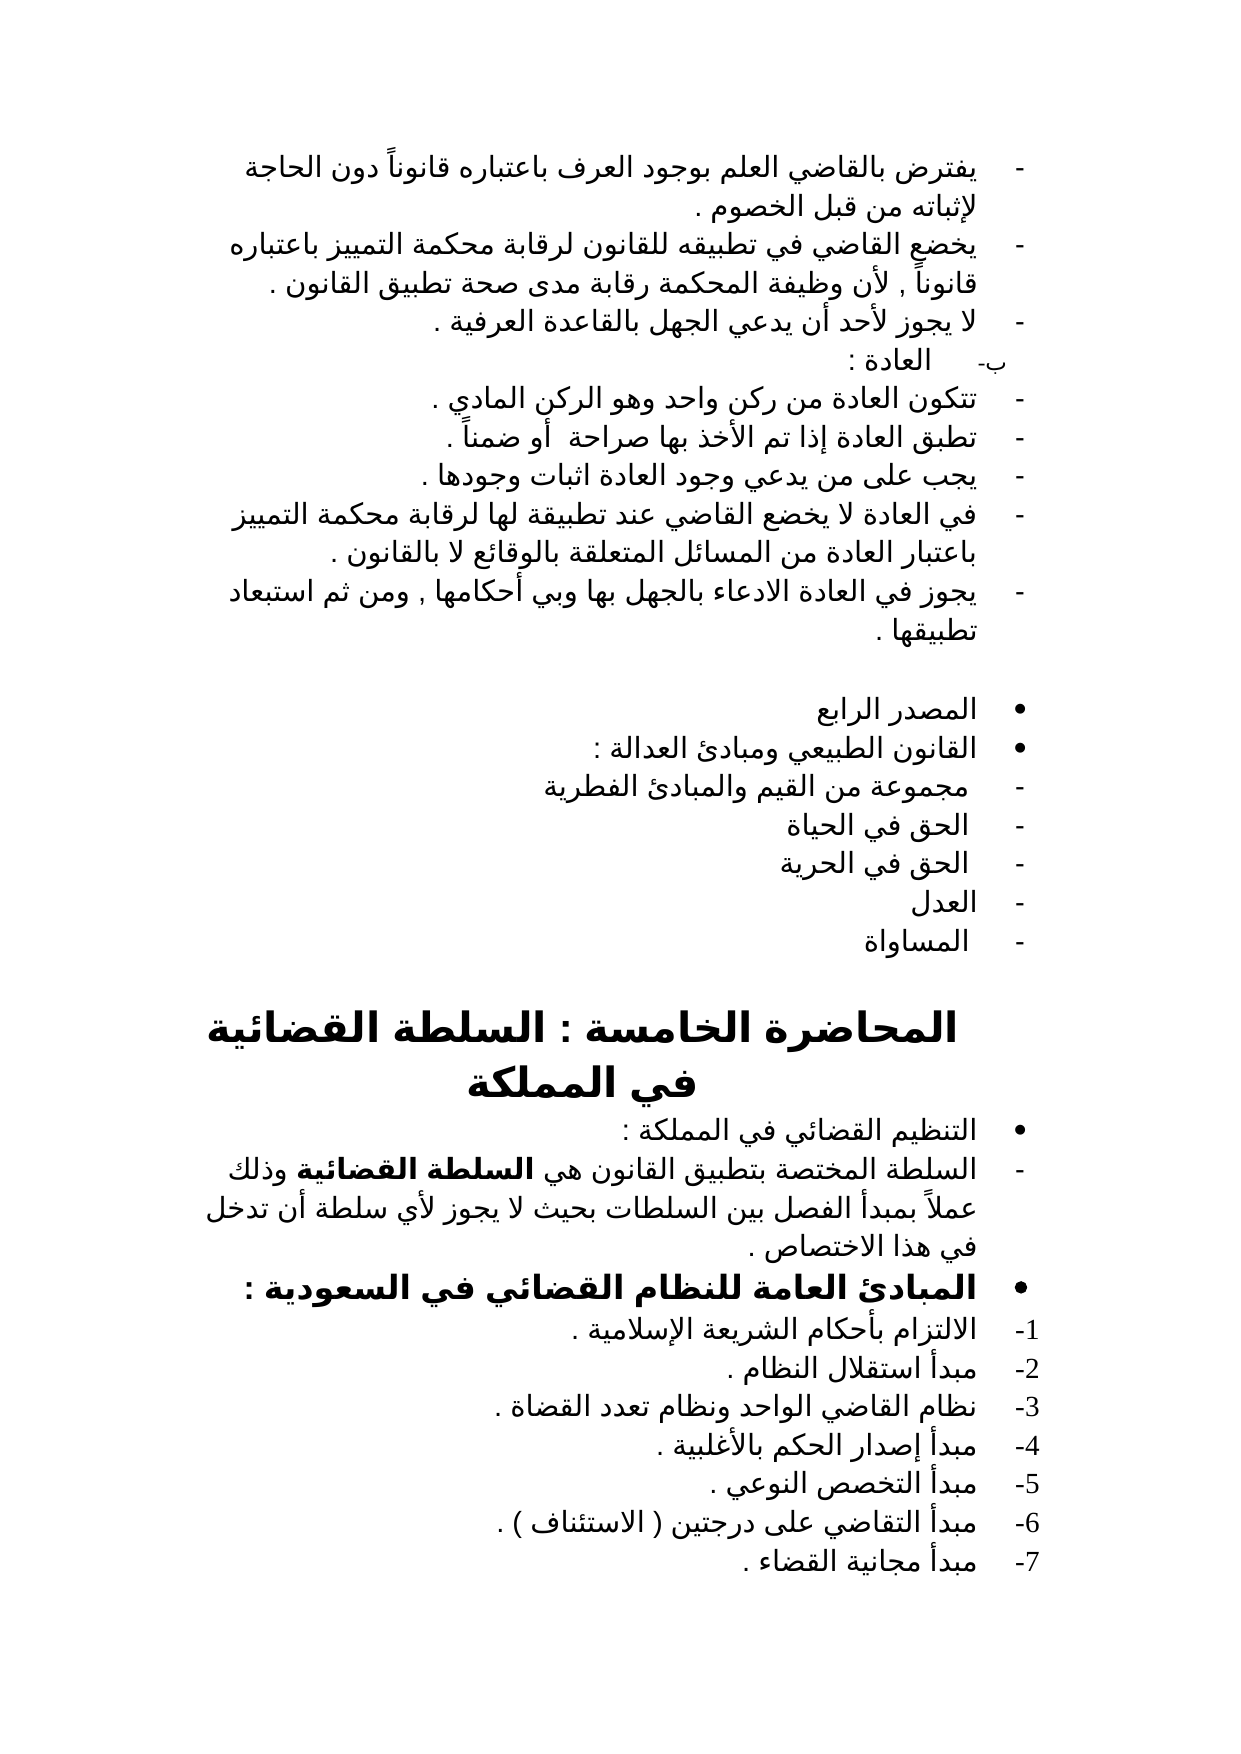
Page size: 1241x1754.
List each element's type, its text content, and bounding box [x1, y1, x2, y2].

list الحق في الحياة [187, 808, 1015, 842]
list مبدأ التقاضي على درجتين ( الاستئناف ) . [187, 1505, 1015, 1539]
list يجوز في العادة الادعاء بالجهل بها وبي أحكامها , ومن ثم استبعاد تطبيقها . [187, 574, 1015, 646]
list مبدأ استقلال النظام . [187, 1351, 1015, 1384]
list تطبق العادة إذا تم الأخذ بها صراحة أو ضمناً . [187, 420, 1015, 453]
list مبدأ إصدار الحكم بالأغلبية . [187, 1428, 1015, 1462]
list مجموعة من القيم والمبادئ الفطرية [187, 769, 1015, 803]
list مبدأ مجانية القضاء . [187, 1544, 1015, 1577]
list الحق في الحرية [187, 847, 1015, 880]
list نظام القاضي الواحد ونظام تعدد القضاة . [187, 1389, 1015, 1423]
list لا يجوز لأحد أن يدعي الجهل بالقاعدة العرفية . [187, 304, 1015, 338]
list المبادئ العامة للنظام القضائي في السعودية : [187, 1268, 1015, 1306]
list يخضع القاضي في تطبيقه للقانون لرقابة محكمة التمييز باعتباره قانوناً , لأن وظيفة المحكمة رقابة مدى صحة تطبيق القانون . [187, 227, 1015, 299]
list المصدر الرابع [187, 692, 1015, 726]
list السلطة المختصة بتطبيق القانون هي السلطة القضائية وذلك عملاً بمبدأ الفصل بين السلطات بحيث لا يجوز لأي سلطة أن تدخل في هذا الاختصاص . [187, 1152, 1015, 1263]
list العادة : [187, 343, 978, 376]
list الالتزام بأحكام الشريعة الإسلامية . [187, 1312, 1015, 1346]
list العدل [187, 885, 1015, 919]
list المحاضرة الخامسة : السلطة القضائية في المملكة [187, 1003, 978, 1106]
list القانون الطبيعي ومبادئ العدالة : [187, 731, 1015, 764]
list في العادة لا يخضع القاضي عند تطبيقة لها لرقابة محكمة التمييز باعتبار العادة من المسائل المتعلقة بالوقائع لا بالقانون . [187, 497, 1015, 569]
list التنظيم القضائي في المملكة : [187, 1113, 1015, 1147]
list يفترض بالقاضي العلم بوجود العرف باعتباره قانوناً دون الحاجة لإثباته من قبل الخصوم . [187, 150, 1015, 222]
list مبدأ التخصص النوعي . [187, 1467, 1015, 1500]
list المساواة [187, 924, 1015, 957]
list يجب على من يدعي وجود العادة اثبات وجودها . [187, 458, 1015, 492]
list تتكون العادة من ركن واحد وهو الركن المادي . [187, 381, 1015, 415]
